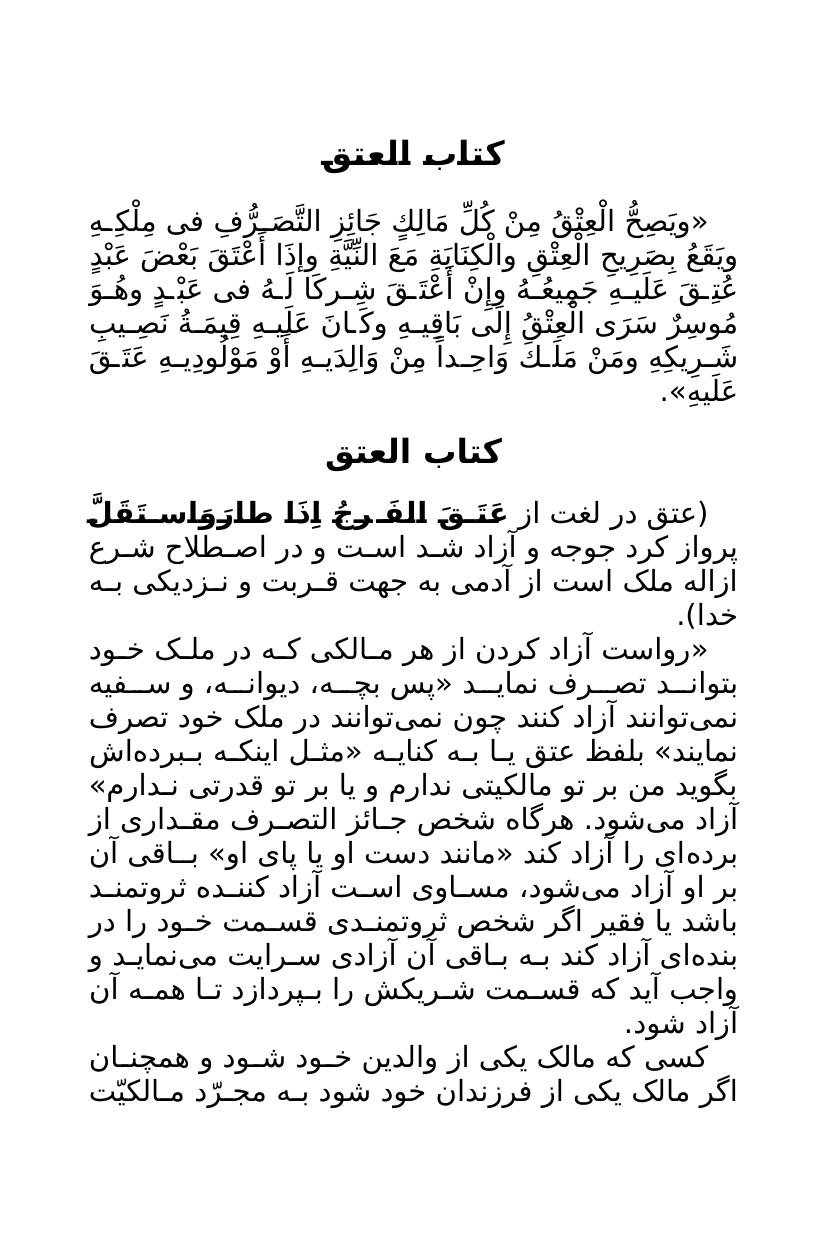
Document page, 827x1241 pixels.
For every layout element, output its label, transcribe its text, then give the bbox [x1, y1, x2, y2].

text (عتق در لغت از عَتَقَ الفَرجُ اِذَا طارَوَاستَقَلَّ پرواز کرد جوجه و آزاد شد است و در اصطلاح شرع ازاله ملک است از آدمی به جهت قربت و نزدیکی به خدا). [89, 497, 738, 633]
text «ويَصِحُّ الْعِتْقُ مِنْ کُلِّ مَالِكٍ جَائِزِ التَّصَرُّفِ فی مِلْکِهِ ويَقَعُ بِصَرِيحِ الْعِتْقِ والْکِنَايَةِ مَعَ النِّيَّةِ وإذَا أَعْتَقَ بَعْضَ عَبْدٍ عُتِقَ عَلَيهِ جَمِيعُهُ وإِنْ أَعْتَقَ شِركَا لَهُ فی عَبْدٍ وهُوَ مُوسِرٌ سَرَی الْعِتْقُ إِلَی بَاقِيهِ وکَانَ عَلَيهِ قِيمَةُ نَصِيبِ شَرِيکِهِ ومَنْ مَلَكَ وَاحِداً مِنْ وَالِدَيهِ أَوْ مَوْلُودِيهِ عَتَقَ عَلَيهِ». [89, 204, 738, 408]
text «رواست آزاد کردن از هر مالکی که در ملک خود بتواند تصرف نماید «پس بچه، دیوانه، و سفیه نمی‌توانند آزاد کنند چون نمی‌توانند در ملک خود تصرف نمایند» بلفظ عتق یا به کنایه «مثل اینکه ببرده‌اش بگوید من بر تو مالکیتی ندارم و یا بر تو قدرتی ندارم» آزاد می‌شود. هرگاه شخص جائز التصرف مقداری از برده‌ای را آزاد کند «مانند دست او یا پای او» باقی آن بر او آزاد می‌شود، مساوی است آزاد کننده ثروتمند باشد یا فقیر اگر شخص ثروتمندی قسمت خود را در بنده‌ای آزاد کند به باقی آن آزادی سرایت می‌نماید و واجب آید که قسمت شریکش را بپردازد تا همه آن آزاد شود. [89, 633, 738, 1040]
text کتاب العتق [89, 433, 738, 472]
text کتاب العتق [89, 134, 738, 173]
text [89, 1040, 738, 1108]
